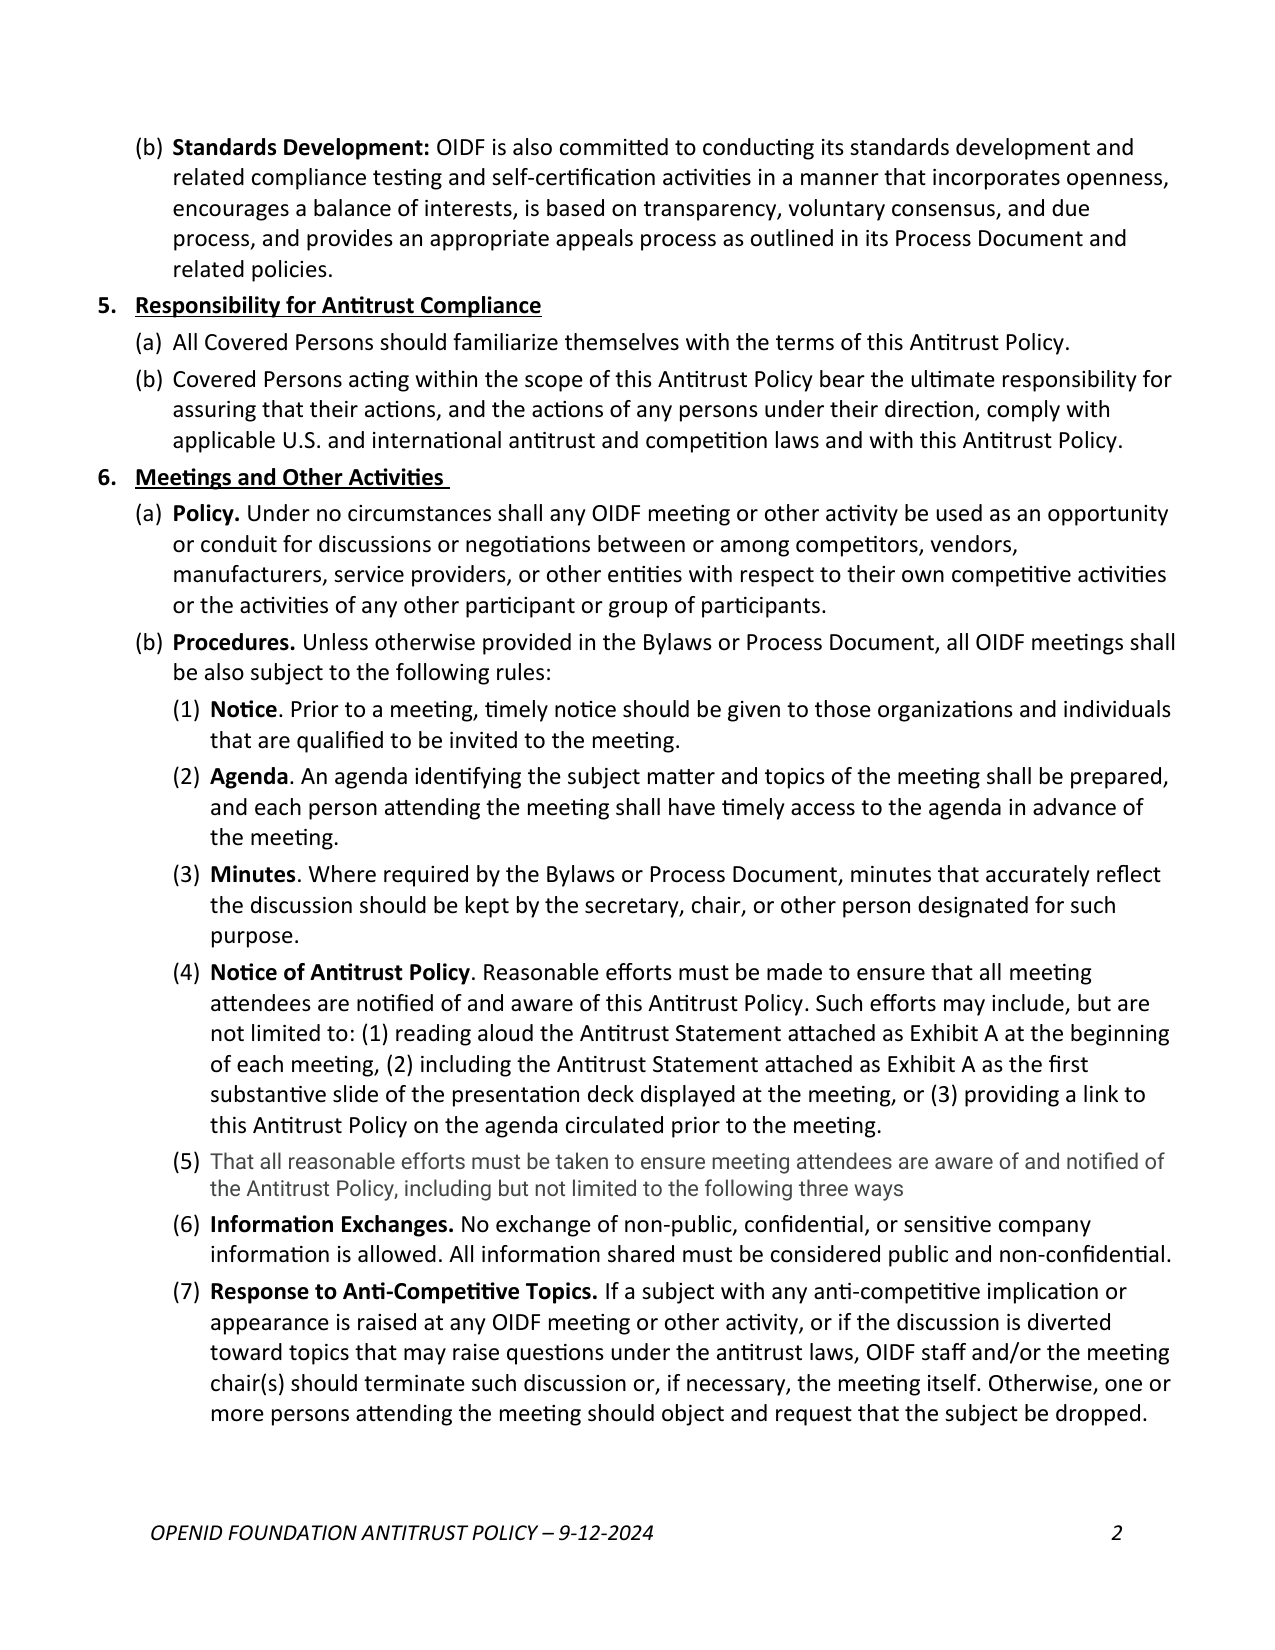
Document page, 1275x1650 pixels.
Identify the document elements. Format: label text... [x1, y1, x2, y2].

list Agenda. An agenda identifying the subject matter and topics of the meeting shall be prepared, and each person attending the meeting shall have timely access to the agenda in advance of the meeting. [172, 761, 1177, 852]
list All Covered Persons should familiarize themselves with the terms of this Antitrust Policy. [135, 327, 1177, 357]
list Meetings and Other Activities [97, 461, 1177, 492]
list Notice. Prior to a meeting, timely notice should be given to those organizations and individuals that are qualified to be invited to the meeting. [172, 694, 1177, 755]
list Covered Persons acting within the scope of this Antitrust Policy bear the ultimate responsibility for assuring that their actions, and the actions of any persons under their direction, comply with applicable U.S. and international antitrust and competition laws and with this Antitrust Policy. [135, 363, 1177, 455]
list Response to Anti-Competitive Topics. If a subject with any anti-competitive implication or appearance is raised at any OIDF meeting or other activity, or if the discussion is diverted toward topics that may raise questions under the antitrust laws, OIDF staff and/or the meeting chair(s) should terminate such discussion or, if necessary, the meeting itself. Otherwise, one or more persons attending the meeting should object and request that the subject be dropped. [172, 1276, 1177, 1428]
list Procedures. Unless otherwise provided in the Bylaws or Process Document, all OIDF meetings shall be also subject to the following rules: [135, 626, 1177, 687]
list Minutes. Where required by the Bylaws or Process Document, minutes that accurately reflect the discussion should be kept by the secretary, chair, or other person designated for such purpose. [172, 859, 1177, 950]
list Policy. Under no circumstances shall any OIDF meeting or other activity be used as an opportunity or conduit for discussions or negotiations between or among competitors, vendors, manufacturers, service providers, or other entities with respect to their own competitive activities or the activities of any other participant or group of participants. [135, 498, 1177, 620]
list Standards Development: OIDF is also committed to conducting its standards development and related compliance testing and self-certification activities in a manner that incorporates openness, encourages a balance of interests, is based on transparency, voluntary consensus, and due process, and provides an appropriate appeals process as outlined in its Process Document and related policies. [135, 131, 1177, 284]
list That all reasonable efforts must be taken to ensure meeting attendees are aware of and notified of the Antitrust Policy, including but not limited to the following three ways [172, 1146, 1177, 1202]
list Responsibility for Antitrust Compliance [97, 290, 1177, 320]
list Notice of Antitrust Policy. Reasonable efforts must be made to ensure that all meeting attendees are notified of and aware of this Antitrust Policy. Such efforts may include, but are not limited to: (1) reading aloud the Antitrust Statement attached as Exhibit A at the beginning of each meeting, (2) including the Antitrust Statement attached as Exhibit A as the first substantive slide of the presentation deck displayed at the meeting, or (3) providing a link to this Antitrust Policy on the agenda circulated prior to the meeting. [172, 957, 1177, 1140]
list Information Exchanges. No exchange of non-public, confidential, or sensitive company information is allowed. All information shared must be considered public and non-confidential. [172, 1208, 1177, 1269]
